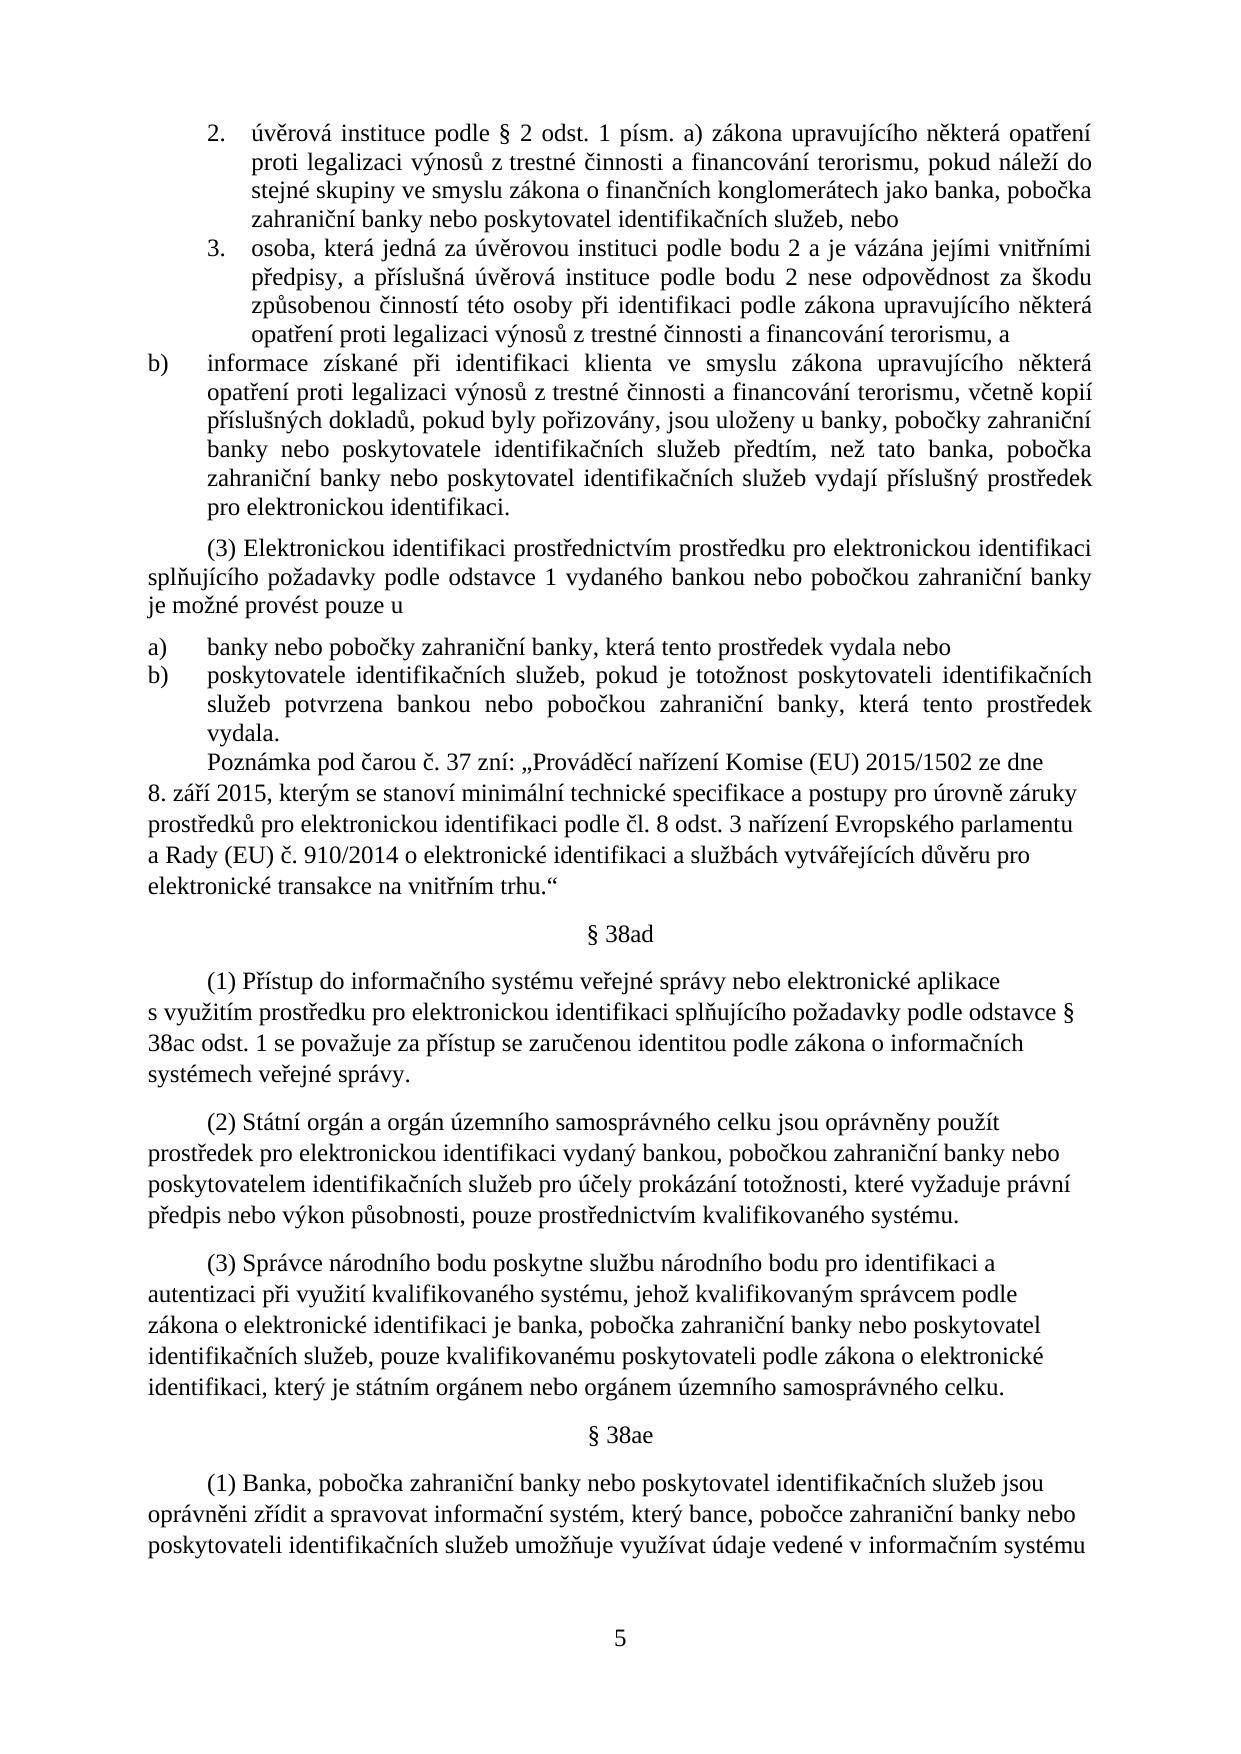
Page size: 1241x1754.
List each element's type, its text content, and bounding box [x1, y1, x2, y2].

list osoba, která jedná za úvěrovou instituci podle bodu 2 a je vázána jejími vnitřními předpisy, a příslušná úvěrová instituce podle bodu 2 nese odpovědnost za škodu způsobenou činností této osoby při identifikaci podle zákona upravujícího některá opatření proti legalizaci výnosů z trestné činnosti a financování terorismu, a [207, 233, 1092, 348]
text (1) Přístup do informačního systému veřejné správy nebo elektronické aplikace s využitím prostředku pro elektronickou identifikaci splňujícího požadavky podle odstavce § 38ac odst. 1 se považuje za přístup se zaručenou identitou podle zákona o informačních systémech veřejné správy. [148, 966, 1092, 1088]
text (3) Elektronickou identifikaci prostřednictvím prostředku pro elektronickou identifikaci splňujícího požadavky podle odstavce 1 vydaného bankou nebo pobočkou zahraniční banky je možné provést pouze u [148, 533, 1092, 619]
text (2) Státní orgán a orgán územního samosprávného celku jsou oprávněny použít prostředek pro elektronickou identifikaci vydaný bankou, pobočkou zahraniční banky nebo poskytovatelem identifikačních služeb pro účely prokázání totožnosti, které vyžaduje právní předpis nebo výkon působnosti, pouze prostřednictvím kvalifikovaného systému. [148, 1107, 1092, 1229]
text (3) Správce národního bodu poskytne službu národního bodu pro identifikaci a autentizaci při využití kvalifikovaného systému, jehož kvalifikovaným správcem podle zákona o elektronické identifikaci je banka, pobočka zahraniční banky nebo poskytovatel identifikačních služeb, pouze kvalifikovanému poskytovateli podle zákona o elektronické identifikaci, který je státním orgánem nebo orgánem územního samosprávného celku. [148, 1248, 1092, 1401]
list banky nebo pobočky zahraniční banky, která tento prostředek vydala nebo [148, 632, 1092, 661]
text § 38ad [148, 919, 1092, 947]
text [148, 1468, 1092, 1558]
list úvěrová instituce podle § 2 odst. 1 písm. a) zákona upravujícího některá opatření proti legalizaci výnosů z trestné činnosti a financování terorismu, pokud náleží do stejné skupiny ve smyslu zákona o finančních konglomerátech jako banka, pobočka zahraniční banky nebo poskytovatel identifikačních služeb, nebo [207, 118, 1092, 233]
text § 38ae [148, 1420, 1092, 1449]
list poskytovatele identifikačních služeb, pokud je totožnost poskytovateli identifikačních služeb potvrzena bankou nebo pobočkou zahraniční banky, která tento prostředek vydala. [148, 661, 1092, 747]
text Poznámka pod čarou č. 37 zní: „Prováděcí nařízení Komise (EU) 2015/1502 ze dne 8. září 2015, kterým se stanoví minimální technické specifikace a postupy pro úrovně záruky prostředků pro elektronickou identifikaci podle čl. 8 odst. 3 nařízení Evropského parlamentu a Rady (EU) č. 910/2014 o elektronické identifikaci a službách vytvářejících důvěru pro elektronické transakce na vnitřním trhu.“ [148, 747, 1092, 900]
list informace získané při identifikaci klienta ve smyslu zákona upravujícího některá opatření proti legalizaci výnosů z trestné činnosti a financování terorismu, včetně kopií příslušných dokladů, pokud byly pořizovány, jsou uloženy u banky, pobočky zahraniční banky nebo poskytovatele identifikačních služeb předtím, než tato banka, pobočka zahraniční banky nebo poskytovatel identifikačních služeb vydají příslušný prostředek pro elektronickou identifikaci. [148, 348, 1092, 521]
